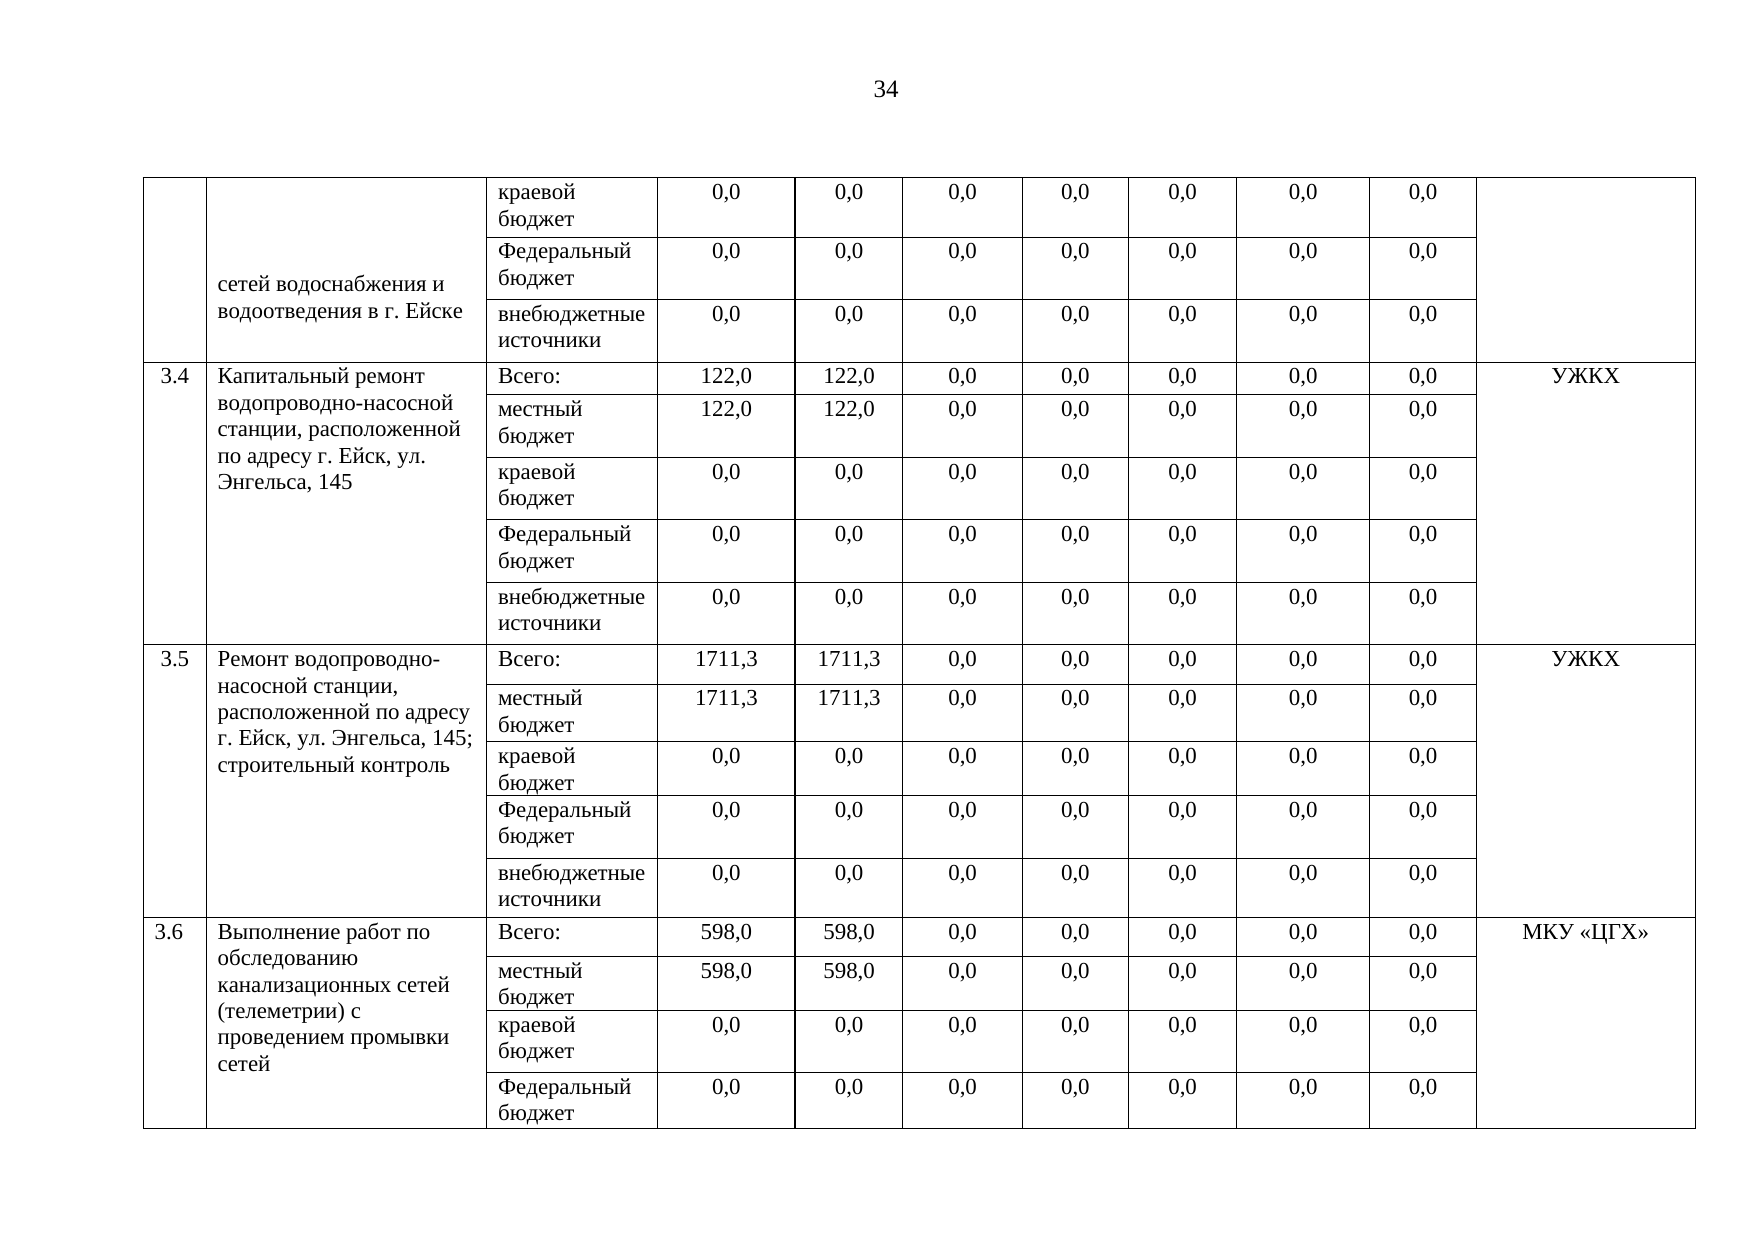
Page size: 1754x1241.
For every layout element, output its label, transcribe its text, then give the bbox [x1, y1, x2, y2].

table_cell 0,0 [903, 685, 1022, 741]
table_cell краевой бюджет [487, 742, 657, 795]
table_cell Капитальный ремонт водопроводно-насосной станции, расположенной по адресу г. Ейск, ул. Энгельса, 145 [207, 363, 486, 644]
table_cell 0,0 [1237, 458, 1369, 519]
table_cell УЖКХ [1477, 363, 1695, 644]
table_cell 0,0 [1023, 859, 1128, 917]
table_cell 0,0 [1129, 300, 1236, 362]
table_cell 0,0 [903, 300, 1022, 362]
table_cell 0,0 [1370, 685, 1476, 741]
table_cell Федеральный бюджет [487, 1073, 657, 1128]
table_cell 0,0 [1237, 796, 1369, 857]
table_cell 0,0 [903, 1073, 1022, 1128]
table_cell 1711,3 [796, 685, 902, 741]
table_cell внебюджетные источники [487, 583, 657, 644]
table_cell 0,0 [1370, 859, 1476, 917]
table_cell 0,0 [1129, 178, 1236, 237]
table_cell 0,0 [1129, 859, 1236, 917]
table_cell 0,0 [1370, 458, 1476, 519]
table_cell 0,0 [1370, 300, 1476, 362]
table_cell 0,0 [1129, 583, 1236, 644]
table_cell 0,0 [1023, 178, 1128, 237]
table_cell 0,0 [1237, 178, 1369, 237]
table_cell 0,0 [658, 742, 794, 795]
table_cell внебюджетные источники [487, 859, 657, 917]
table_cell 0,0 [658, 859, 794, 917]
table_cell 1711,3 [658, 645, 794, 683]
table_cell 0,0 [1023, 583, 1128, 644]
table_cell 0,0 [1023, 1011, 1128, 1072]
table_cell 0,0 [1023, 238, 1128, 299]
table_cell 0,0 [903, 583, 1022, 644]
table_cell местный бюджет [487, 395, 657, 457]
table_cell 0,0 [796, 742, 902, 795]
table_cell 0,0 [1023, 1073, 1128, 1128]
table_cell 0,0 [1237, 742, 1369, 795]
table_cell 0,0 [903, 238, 1022, 299]
table_cell краевой бюджет [487, 1011, 657, 1072]
table_cell 598,0 [796, 918, 902, 956]
table_cell 3.4 [144, 363, 206, 644]
table_cell 1711,3 [658, 685, 794, 741]
table_cell 122,0 [658, 363, 794, 394]
table_cell 0,0 [1129, 957, 1236, 1009]
table_cell 0,0 [1023, 395, 1128, 457]
table_cell 0,0 [1370, 796, 1476, 857]
table_cell 0,0 [1370, 957, 1476, 1009]
table_cell 122,0 [796, 395, 902, 457]
table_cell 0,0 [1237, 685, 1369, 741]
table_cell 0,0 [1237, 300, 1369, 362]
table_cell 0,0 [1370, 363, 1476, 394]
table_cell 0,0 [658, 178, 794, 237]
table_cell 0,0 [1129, 742, 1236, 795]
table_cell 122,0 [796, 363, 902, 394]
table_cell УЖКХ [1477, 645, 1695, 917]
table_cell 0,0 [903, 520, 1022, 582]
table_cell 0,0 [796, 238, 902, 299]
table_cell 0,0 [1129, 918, 1236, 956]
table_cell 0,0 [903, 859, 1022, 917]
table_cell 0,0 [1370, 520, 1476, 582]
table_cell Федеральный бюджет [487, 520, 657, 582]
table_cell 0,0 [658, 458, 794, 519]
table_cell 0,0 [1023, 520, 1128, 582]
table_cell 598,0 [796, 957, 902, 1009]
table_cell 0,0 [903, 458, 1022, 519]
table_cell 0,0 [1023, 363, 1128, 394]
table_cell 0,0 [1370, 1011, 1476, 1072]
table_cell 0,0 [903, 395, 1022, 457]
table_cell 0,0 [1237, 583, 1369, 644]
table_cell 0,0 [796, 583, 902, 644]
table_cell 0,0 [1023, 742, 1128, 795]
table_cell 0,0 [1237, 918, 1369, 956]
table_cell 0,0 [1370, 918, 1476, 956]
table_cell 0,0 [1129, 395, 1236, 457]
table_cell 0,0 [658, 238, 794, 299]
table_cell 0,0 [1023, 645, 1128, 683]
table_cell 0,0 [1023, 796, 1128, 857]
table_cell 0,0 [1129, 685, 1236, 741]
table_cell 0,0 [903, 645, 1022, 683]
table_cell 598,0 [658, 918, 794, 956]
table_cell 0,0 [1237, 395, 1369, 457]
table_cell 1711,3 [796, 645, 902, 683]
table_cell 0,0 [1237, 520, 1369, 582]
table_cell 0,0 [796, 178, 902, 237]
table_cell 0,0 [1237, 1011, 1369, 1072]
table_cell 0,0 [796, 1011, 902, 1072]
table_cell 0,0 [1129, 520, 1236, 582]
table_cell 0,0 [658, 520, 794, 582]
table_cell местный бюджет [487, 685, 657, 741]
table_cell 0,0 [903, 742, 1022, 795]
table_cell краевой бюджет [487, 178, 657, 237]
table_cell Всего: [487, 645, 657, 683]
table_cell 0,0 [1370, 395, 1476, 457]
table_cell Федеральный бюджет [487, 796, 657, 857]
table_cell 0,0 [1237, 1073, 1369, 1128]
table_cell 0,0 [1237, 645, 1369, 683]
table_cell местный бюджет [487, 957, 657, 1009]
table_cell 0,0 [903, 918, 1022, 956]
table_cell 0,0 [658, 583, 794, 644]
table_cell 3.6 [144, 918, 206, 1128]
table_cell 0,0 [1370, 742, 1476, 795]
table_cell 0,0 [1237, 859, 1369, 917]
table_cell 0,0 [1370, 645, 1476, 683]
table_cell 0,0 [1023, 300, 1128, 362]
table_cell 0,0 [903, 1011, 1022, 1072]
table_cell МКУ «ЦГХ» [1477, 918, 1695, 1128]
table_cell 0,0 [796, 520, 902, 582]
table_cell 0,0 [1023, 957, 1128, 1009]
table_cell 0,0 [1023, 918, 1128, 956]
table_cell 0,0 [796, 458, 902, 519]
table_cell 0,0 [1129, 458, 1236, 519]
table_cell 0,0 [1237, 238, 1369, 299]
table_cell 0,0 [1370, 238, 1476, 299]
table_cell 3.5 [144, 645, 206, 917]
table_cell 0,0 [1129, 363, 1236, 394]
table_cell 0,0 [1370, 1073, 1476, 1128]
table_cell 0,0 [1129, 1011, 1236, 1072]
table_cell 0,0 [903, 957, 1022, 1009]
table_cell 122,0 [658, 395, 794, 457]
table_cell 0,0 [1129, 238, 1236, 299]
table_cell 0,0 [1129, 645, 1236, 683]
table_cell 0,0 [1129, 1073, 1236, 1128]
table_cell 0,0 [796, 1073, 902, 1128]
table_cell Федеральный бюджет [487, 238, 657, 299]
table_cell 598,0 [658, 957, 794, 1009]
table_cell 0,0 [658, 300, 794, 362]
table_cell 0,0 [1023, 458, 1128, 519]
table_cell 0,0 [796, 796, 902, 857]
table_cell 0,0 [1237, 957, 1369, 1009]
table_cell Ремонт водопроводно-насосной станции, расположенной по адресу г. Ейск, ул. Энгельса, 145; строительный контроль [207, 645, 486, 917]
table_cell 0,0 [903, 796, 1022, 857]
table_cell Всего: [487, 918, 657, 956]
table_cell 0,0 [1129, 796, 1236, 857]
table_cell 0,0 [796, 300, 902, 362]
table_cell 0,0 [1237, 363, 1369, 394]
table_cell 0,0 [1370, 583, 1476, 644]
table_cell Всего: [487, 363, 657, 394]
table_cell 0,0 [658, 1011, 794, 1072]
table_cell 0,0 [1370, 178, 1476, 237]
table_cell 0,0 [658, 1073, 794, 1128]
table_cell 0,0 [658, 796, 794, 857]
table_cell Выполнение работ по обследованию канализационных сетей (телеметрии) с проведением промывки сетей [207, 918, 486, 1128]
table_cell внебюджетные источники [487, 300, 657, 362]
table_cell 0,0 [1023, 685, 1128, 741]
table_cell 0,0 [903, 178, 1022, 237]
table_cell 0,0 [903, 363, 1022, 394]
table_cell 0,0 [796, 859, 902, 917]
table_cell краевой бюджет [487, 458, 657, 519]
